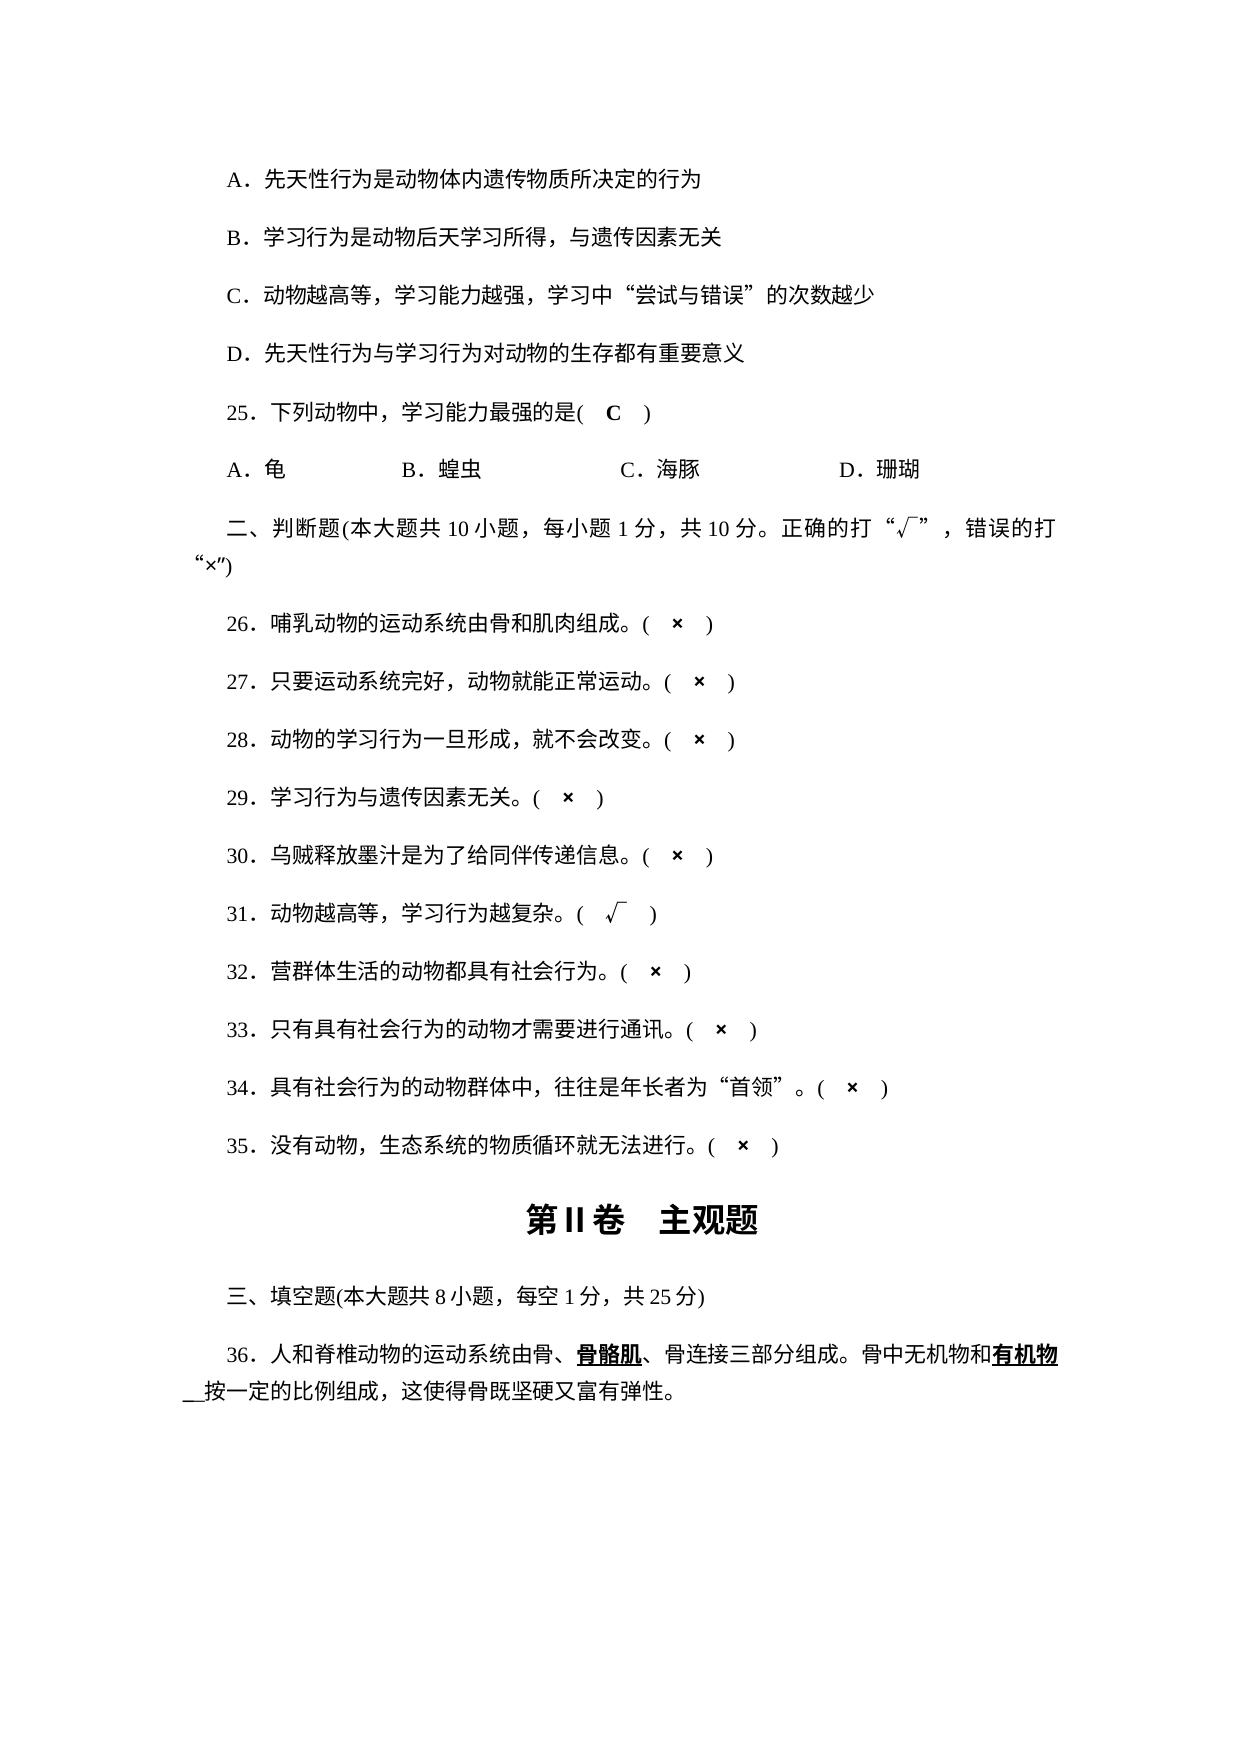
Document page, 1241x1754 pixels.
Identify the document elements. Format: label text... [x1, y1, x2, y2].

text C．动物越高等，学习能力越强，学习中“尝试与错误”的次数越少 [183, 278, 1058, 311]
text 三、填空题(本大题共8小题，每空1分，共25分) [183, 1279, 1058, 1311]
text 28．动物的学习行为一旦形成，就不会改变。( × ) [183, 721, 1058, 754]
text A．龟 B．蝗虫 C．海豚 D．珊瑚 [183, 452, 1058, 484]
text 31．动物越高等，学习行为越复杂。( √ ) [183, 896, 1058, 928]
text 35．没有动物，生态系统的物质循环就无法进行。( × ) [183, 1128, 1058, 1160]
text 36．人和脊椎动物的运动系统由骨、骨骼肌、骨连接三部分组成。骨中无机物和有机物__按一定的比例组成，这使得骨既坚硬又富有弹性。 [183, 1337, 1058, 1406]
text 25．下列动物中，学习能力最强的是( C ) [183, 394, 1058, 427]
text 27．只要运动系统完好，动物就能正常运动。( × ) [183, 663, 1058, 696]
text B．学习行为是动物后天学习所得，与遗传因素无关 [183, 220, 1058, 252]
text 第Ⅱ卷 主观题 [183, 1186, 1058, 1251]
text 33．只有具有社会行为的动物才需要进行通讯。( × ) [183, 1012, 1058, 1044]
text A．先天性行为是动物体内遗传物质所决定的行为 [183, 162, 1058, 194]
text 二、判断题(本大题共10小题，每小题1分，共10分。正确的打“√”，错误的打“×”) [183, 510, 1058, 580]
text 32．营群体生活的动物都具有社会行为。( × ) [183, 953, 1058, 986]
text 30．乌贼释放墨汁是为了给同伴传递信息。( × ) [183, 837, 1058, 870]
text 34．具有社会行为的动物群体中，往往是年长者为“首领”。( × ) [183, 1069, 1058, 1102]
text 26．哺乳动物的运动系统由骨和肌肉组成。( × ) [183, 605, 1058, 638]
text D．先天性行为与学习行为对动物的生存都有重要意义 [183, 336, 1058, 368]
text 29．学习行为与遗传因素无关。( × ) [183, 779, 1058, 812]
